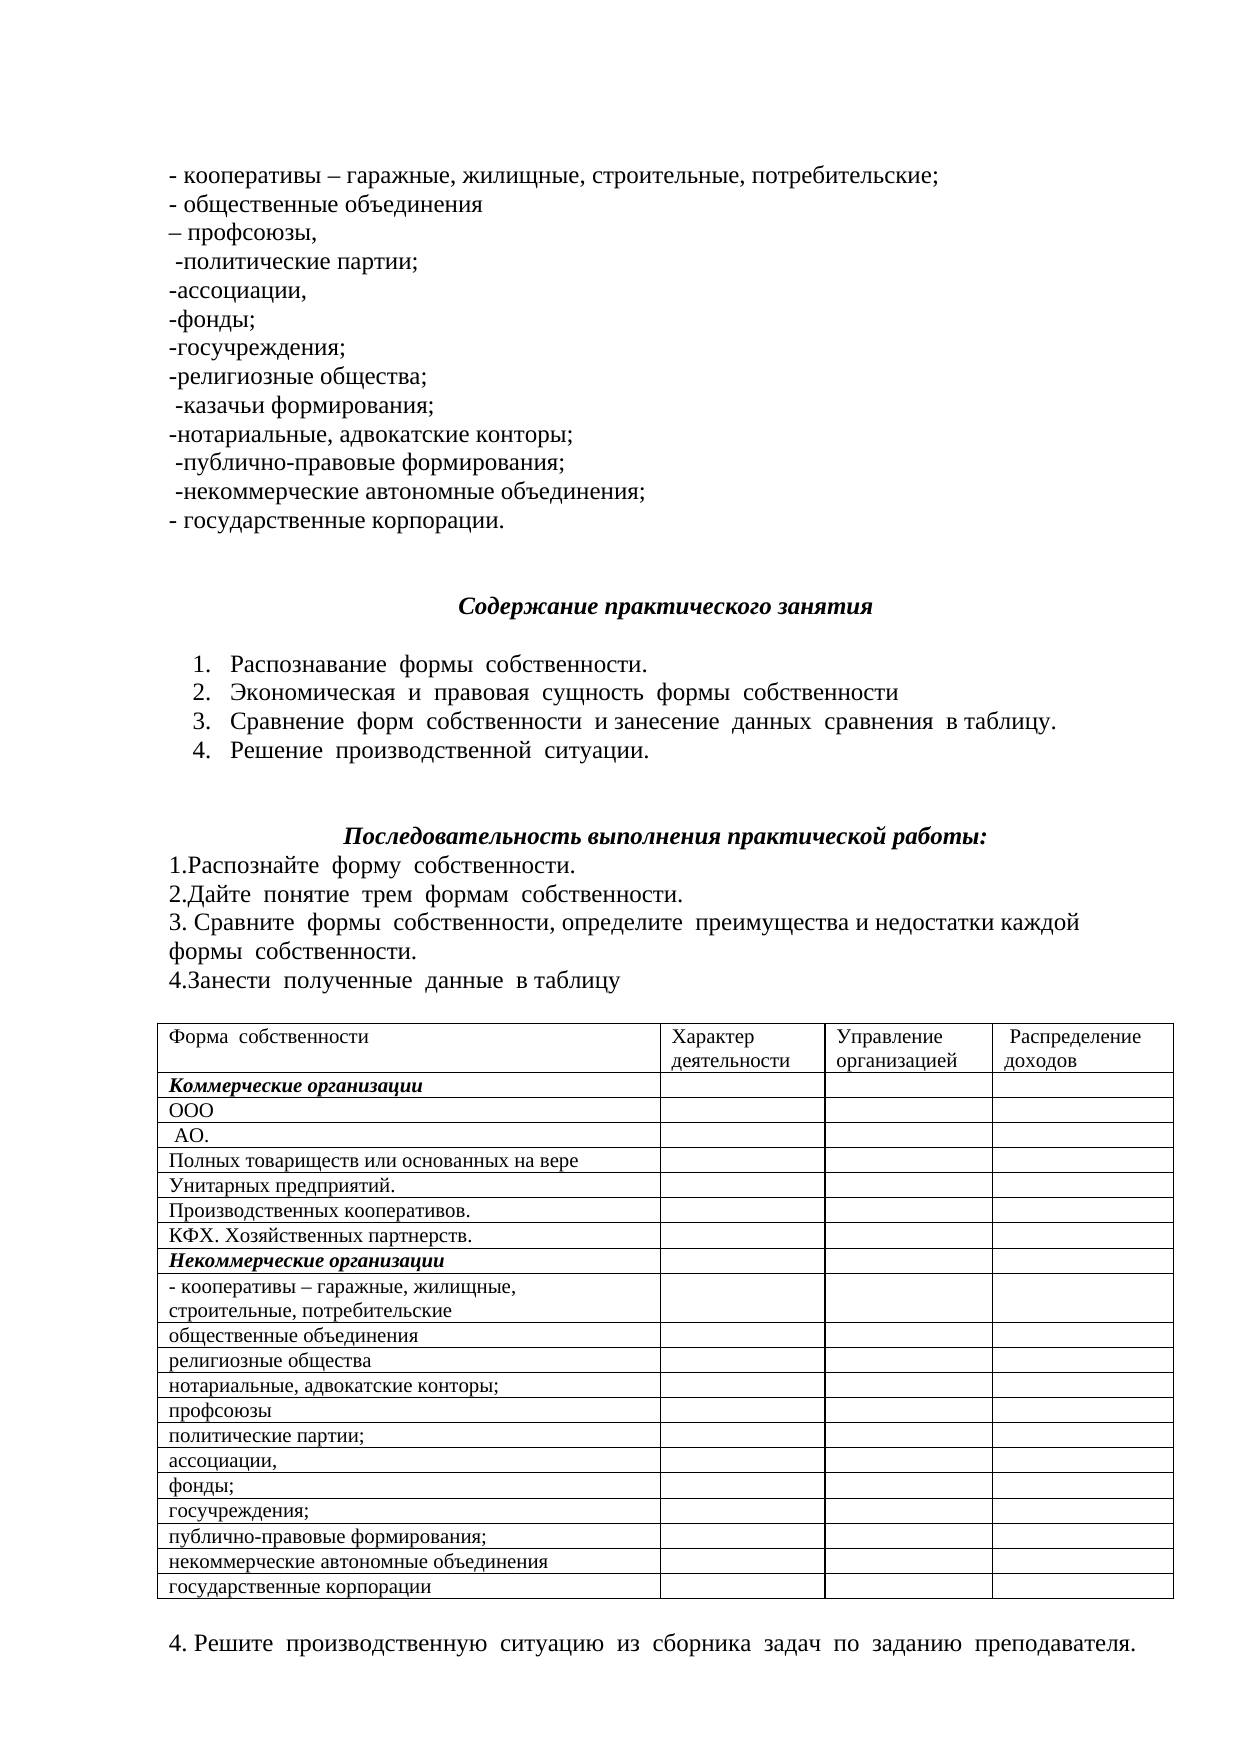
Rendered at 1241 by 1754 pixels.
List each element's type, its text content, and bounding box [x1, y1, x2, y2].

table_cell политические партии; [158, 1423, 660, 1447]
table_cell [993, 1223, 1173, 1247]
list Сравнение форм собственности и занесение данных сравнения в таблицу. [192, 706, 1162, 735]
table_cell публично-правовые формирования; [158, 1524, 660, 1548]
table_header Распределение доходов [993, 1024, 1173, 1072]
table_cell [993, 1098, 1173, 1122]
table_cell [661, 1198, 824, 1222]
table_cell [993, 1549, 1173, 1573]
text Последовательность выполнения практической работы: [169, 821, 1162, 850]
text - кооперативы – гаражные, жилищные, строительные, потребительские; [169, 160, 1162, 189]
table_cell [993, 1274, 1173, 1322]
table_cell [993, 1373, 1173, 1397]
table_cell [826, 1373, 992, 1397]
table_cell нотариальные, адвокатские конторы; [158, 1373, 660, 1397]
table_cell [993, 1448, 1173, 1472]
table_cell [993, 1499, 1173, 1522]
table_header Характер деятельности [661, 1024, 824, 1072]
table_cell [993, 1173, 1173, 1197]
text 4.Занести полученные данные в таблицу [169, 965, 1162, 994]
table_cell [993, 1249, 1173, 1272]
table_cell общественные объединения [158, 1323, 660, 1347]
table_cell ООО [158, 1098, 660, 1122]
table_cell [993, 1348, 1173, 1372]
table_cell [826, 1499, 992, 1522]
table_cell [826, 1473, 992, 1497]
table_cell [993, 1323, 1173, 1347]
table_cell фонды; [158, 1473, 660, 1497]
table_cell [826, 1398, 992, 1422]
table_cell АО. [158, 1123, 660, 1147]
table_cell [993, 1123, 1173, 1147]
table_cell [826, 1098, 992, 1122]
table_cell [826, 1198, 992, 1222]
table_cell религиозные общества [158, 1348, 660, 1372]
table_cell ассоциации, [158, 1448, 660, 1472]
table_cell [826, 1274, 992, 1322]
table_cell Коммерческие организации [158, 1073, 660, 1097]
table_cell [826, 1549, 992, 1573]
table_cell [826, 1223, 992, 1247]
table_cell [993, 1148, 1173, 1172]
table_cell [826, 1423, 992, 1447]
table_cell [826, 1448, 992, 1472]
table_cell КФХ. Хозяйственных партнерств. [158, 1223, 660, 1247]
table_cell некоммерческие автономные объединения [158, 1549, 660, 1573]
table_cell Производственных кооперативов. [158, 1198, 660, 1222]
table_cell [661, 1223, 824, 1247]
table_cell [661, 1249, 824, 1272]
text 4. Решите производственную ситуацию из сборника задач по заданию преподавателя. [169, 1628, 1162, 1656]
table_header Форма собственности [158, 1024, 660, 1072]
table_cell [661, 1348, 824, 1372]
table_cell [661, 1423, 824, 1447]
table_cell [661, 1323, 824, 1347]
text -госучреждения; [169, 332, 1162, 361]
text – профсоюзы, [169, 217, 1162, 246]
table_cell [826, 1574, 992, 1598]
text -некоммерческие автономные объединения; [169, 476, 1162, 505]
text -публично-правовые формирования; [169, 447, 1162, 476]
table_cell [826, 1524, 992, 1548]
table_cell [661, 1524, 824, 1548]
table_cell [826, 1073, 992, 1097]
table_cell [993, 1473, 1173, 1497]
table_cell [826, 1348, 992, 1372]
text - государственные корпорации. [169, 505, 1162, 591]
text -нотариальные, адвокатские конторы; [169, 419, 1162, 447]
list Распознавание формы собственности. [192, 649, 1162, 677]
table_cell [826, 1173, 992, 1197]
text -казачьи формирования; [169, 390, 1162, 419]
list Экономическая и правовая сущность формы собственности [192, 677, 1162, 706]
table_cell [661, 1499, 824, 1522]
table_cell [661, 1173, 824, 1197]
table_cell государственные корпорации [158, 1574, 660, 1598]
table_cell профсоюзы [158, 1398, 660, 1422]
text 1.Распознайте форму собственности. [169, 850, 1162, 879]
table_cell Полных товариществ или основанных на вере [158, 1148, 660, 1172]
table_cell Унитарных предприятий. [158, 1173, 660, 1197]
table_cell [993, 1423, 1173, 1447]
table_cell [826, 1148, 992, 1172]
text -ассоциации, [169, 275, 1162, 304]
table_cell [661, 1398, 824, 1422]
table_cell [661, 1448, 824, 1472]
table_cell [826, 1323, 992, 1347]
table_cell [993, 1524, 1173, 1548]
table_cell [661, 1574, 824, 1598]
table_cell [661, 1473, 824, 1497]
text 3. Сравните формы собственности, определите преимущества и недостатки каждой формы собственности. [169, 907, 1162, 965]
table_header Управление организацией [826, 1024, 992, 1072]
table_cell Некоммерческие организации [158, 1249, 660, 1272]
text - общественные объединения [169, 189, 1162, 217]
table_cell - кооперативы – гаражные, жилищные, строительные, потребительские [158, 1274, 660, 1322]
table_cell [993, 1398, 1173, 1422]
table_cell [826, 1249, 992, 1272]
table_cell [993, 1198, 1173, 1222]
table_cell [661, 1073, 824, 1097]
text Содержание практического занятия [169, 591, 1162, 620]
table_cell [661, 1274, 824, 1322]
table_cell [661, 1098, 824, 1122]
text -религиозные общества; [169, 361, 1162, 390]
table_cell госучреждения; [158, 1499, 660, 1522]
table_cell [993, 1574, 1173, 1598]
table_cell [993, 1073, 1173, 1097]
table_cell [661, 1549, 824, 1573]
table_cell [826, 1123, 992, 1147]
text -фонды; [169, 304, 1162, 332]
list Решение производственной ситуации. [192, 735, 1162, 764]
text -политические партии; [169, 246, 1162, 275]
text 2.Дайте понятие трем формам собственности. [169, 879, 1162, 907]
table_cell [661, 1148, 824, 1172]
table_cell [661, 1373, 824, 1397]
table_cell [661, 1123, 824, 1147]
